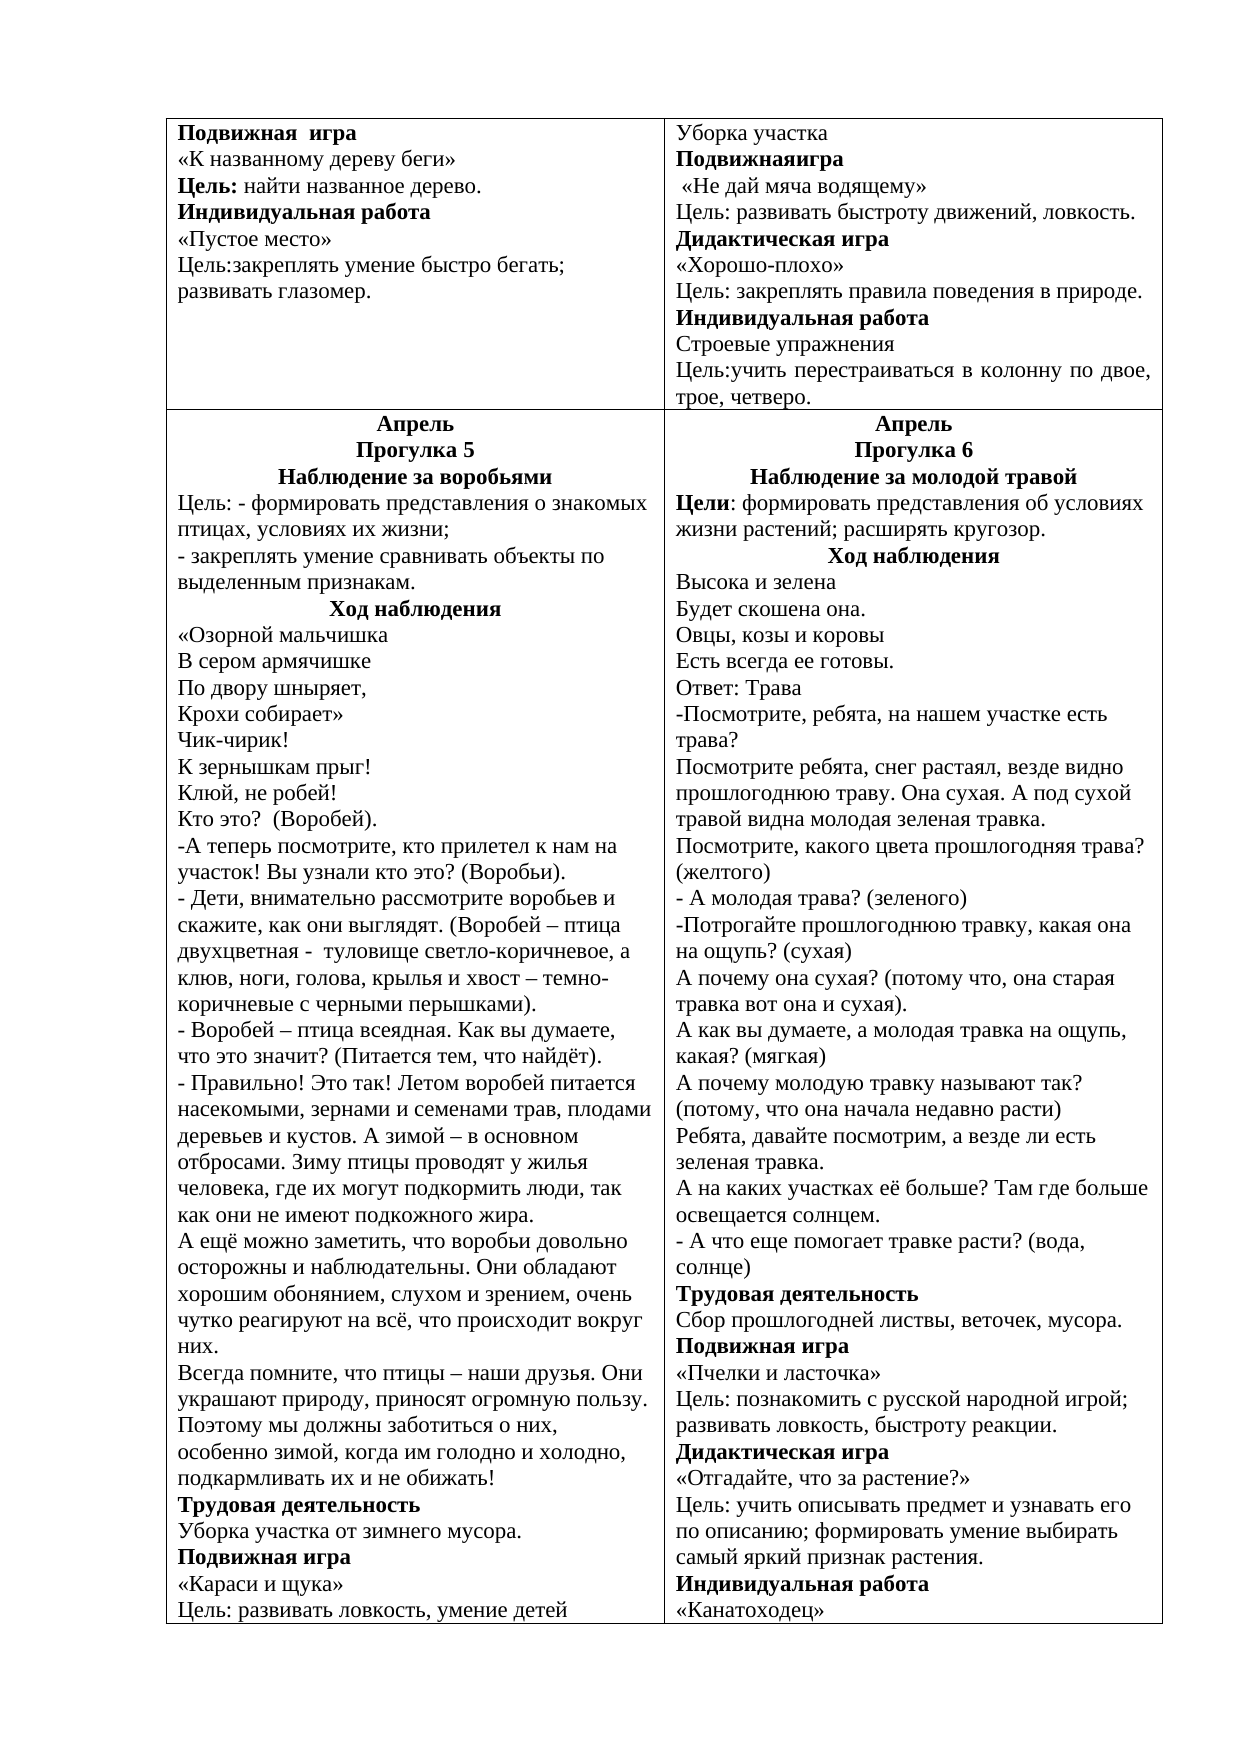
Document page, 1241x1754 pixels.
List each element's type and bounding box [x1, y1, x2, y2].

table_cell [665, 410, 1162, 1622]
table_cell [167, 410, 664, 1622]
table_cell [665, 119, 1162, 409]
table_cell [167, 119, 664, 409]
